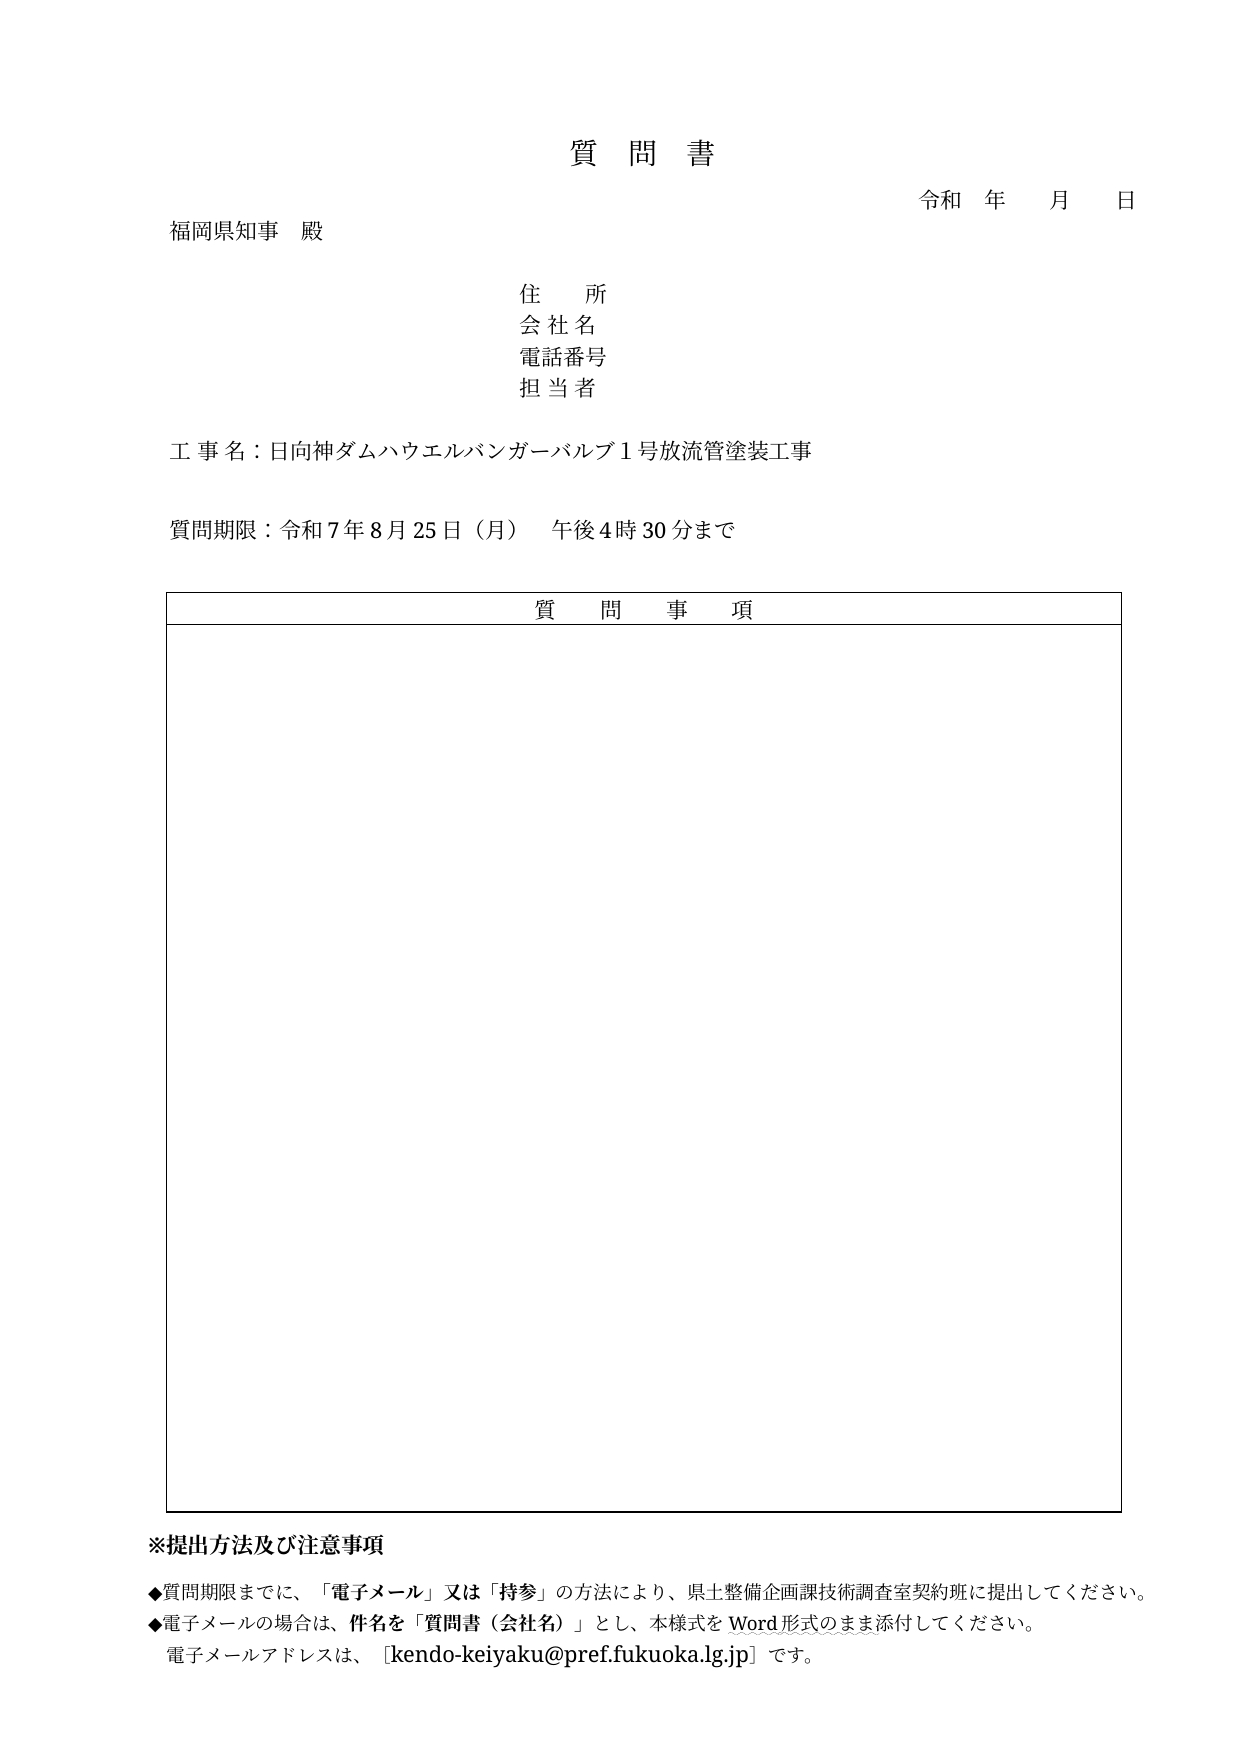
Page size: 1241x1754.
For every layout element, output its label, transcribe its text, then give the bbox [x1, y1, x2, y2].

table_cell [167, 625, 1121, 1511]
table_header 質 問 事 項 [167, 593, 1121, 624]
text ◆質問期限までに、「電子メール」又は「持参」の方法により、県土整備企画課技術調査室契約班に提出してください。 [148, 1575, 1137, 1607]
text 担 当 者 [148, 372, 1137, 403]
text ◆電子メールの場合は、件名を「質問書（会社名）」とし、本様式をWord形式のまま添付してください。 [148, 1607, 1137, 1638]
text 工 事 名：日向神ダムハウエルバンガーバルブ１号放流管塗装工事 [148, 434, 1137, 466]
text 電話番号 [148, 340, 1137, 372]
text 質問期限：令和7年8月25日（月） 午後4時30分まで [148, 497, 1137, 560]
text 質 問 書 [148, 120, 1137, 183]
text 電子メールアドレスは、［kendo-keiyaku@pref.fukuoka.lg.jp］です。 [148, 1638, 1137, 1670]
text 福岡県知事 殿 [148, 214, 1137, 246]
text ※提出方法及び注意事項 [148, 1512, 1137, 1575]
text 会 社 名 [148, 309, 1137, 340]
text 令和 年 月 日 [148, 183, 1137, 214]
text 住 所 [148, 277, 1137, 309]
